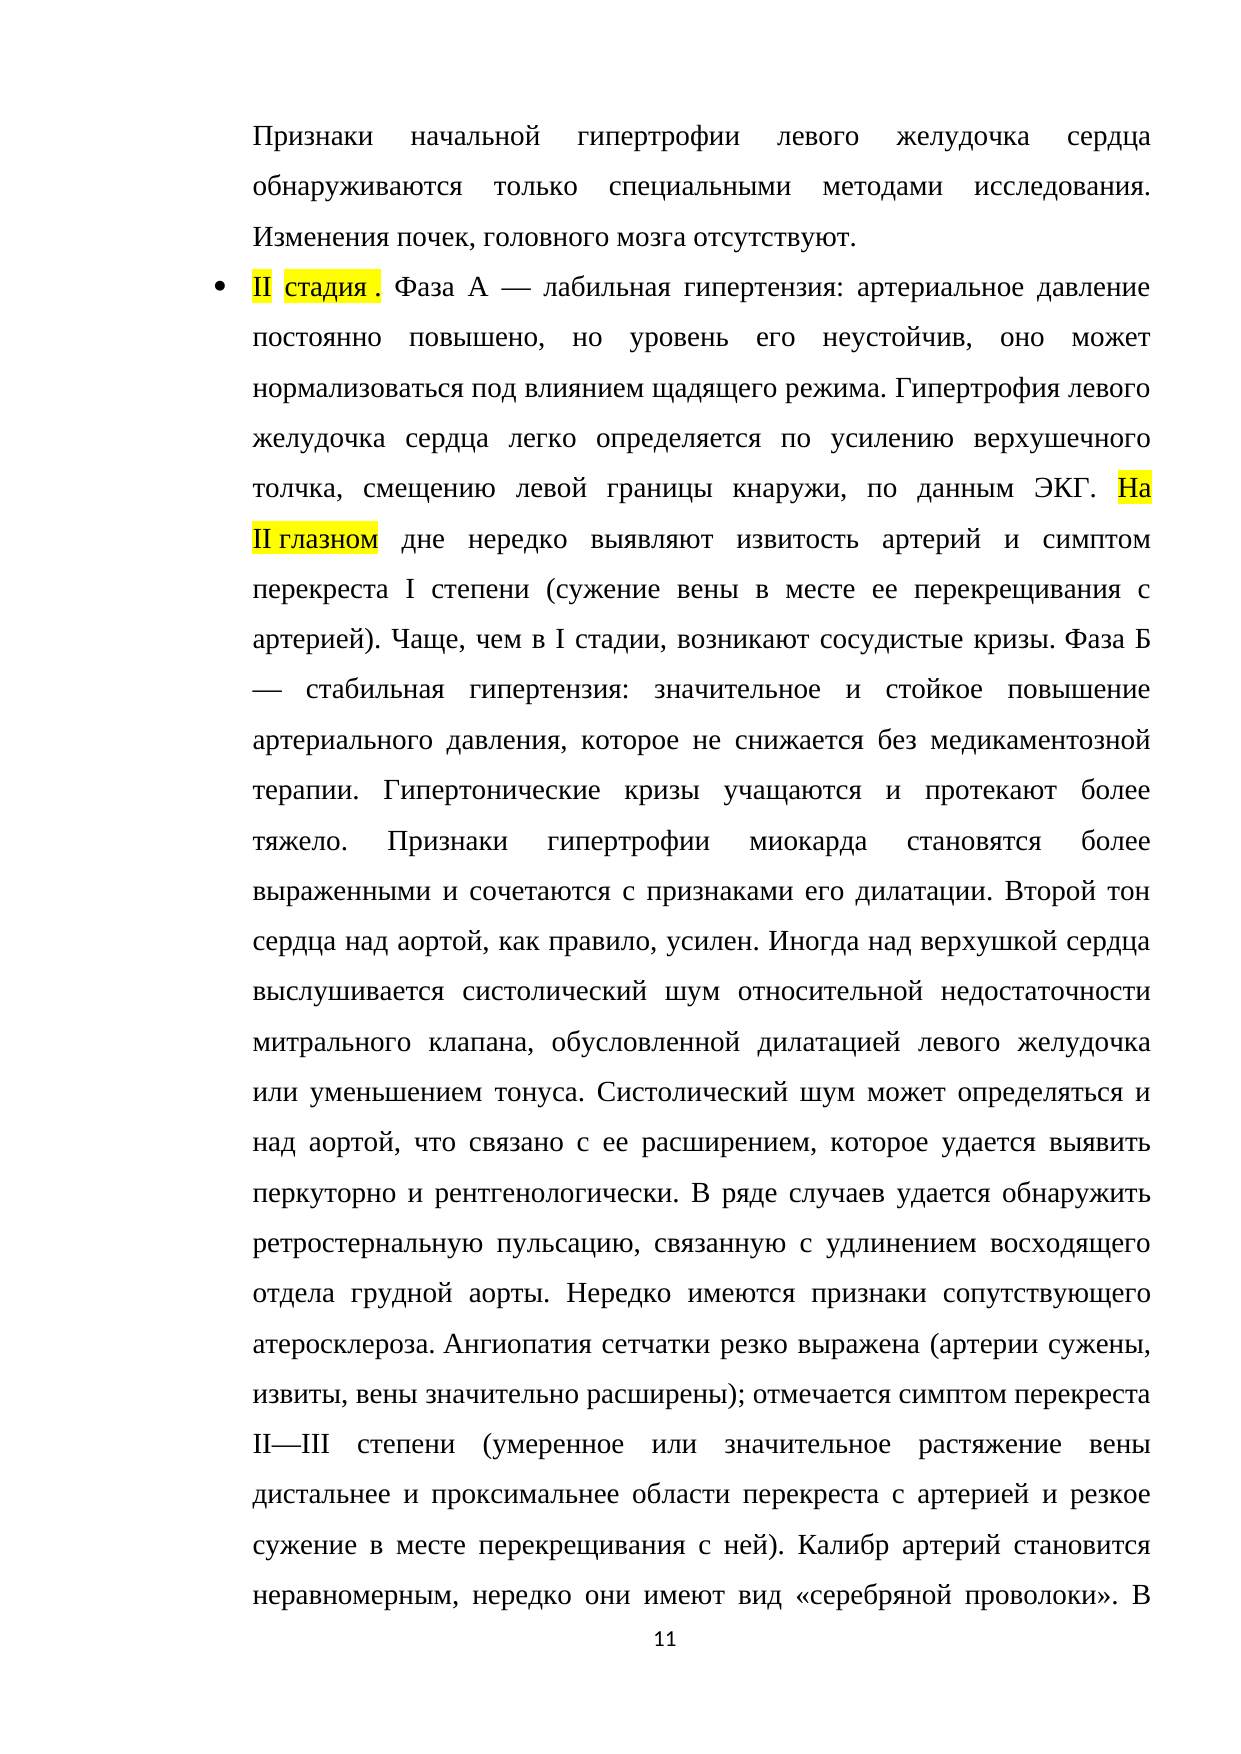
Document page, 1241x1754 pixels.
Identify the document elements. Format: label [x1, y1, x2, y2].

list [215, 269, 1152, 1611]
list [215, 118, 1152, 252]
